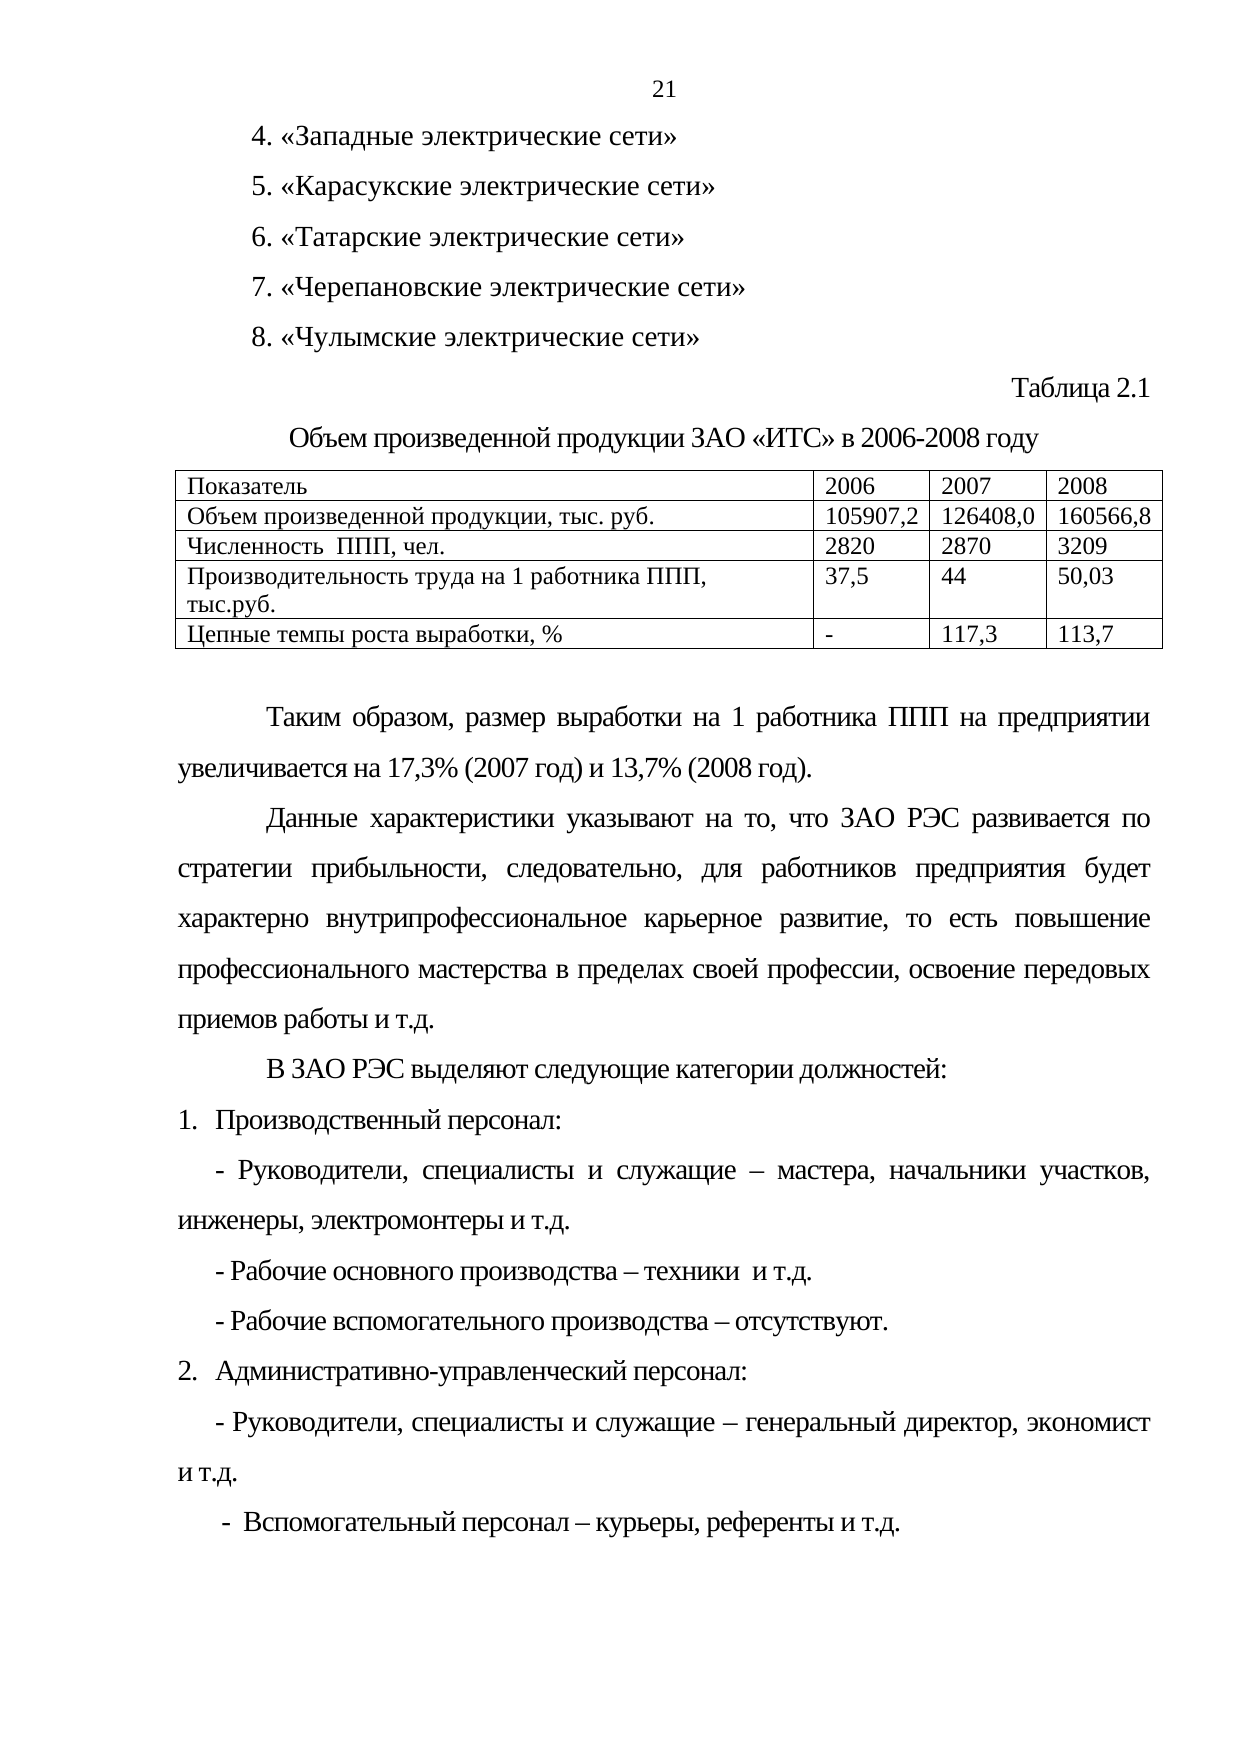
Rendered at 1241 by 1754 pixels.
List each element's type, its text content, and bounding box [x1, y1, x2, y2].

text 6. «Татарские электрические сети» [177, 219, 1152, 252]
table_header 2006 [814, 471, 929, 500]
table_cell 117,3 [930, 619, 1046, 648]
text В ЗАО РЭС выделяют следующие категории должностей: [177, 1052, 1152, 1085]
text 5. «Карасукские электрические сети» [177, 168, 1152, 202]
table_cell 44 [930, 561, 1046, 618]
table_cell - [814, 619, 929, 648]
text - Руководители, специалисты и служащие – генеральный директор, экономист и т.д. [177, 1404, 1152, 1488]
table_cell 105907,2 [814, 501, 929, 530]
table_header 2007 [930, 471, 1046, 500]
table_cell 160566,8 [1047, 501, 1162, 530]
text 4. «Западные электрические сети» [177, 118, 1152, 152]
table_cell Цепные темпы роста выработки, % [176, 619, 813, 648]
table_cell Численность ППП, чел. [176, 531, 813, 560]
table_cell 113,7 [1047, 619, 1162, 648]
list Административно-управленческий персонал: [177, 1353, 1152, 1387]
table_header Показатель [176, 471, 813, 500]
text Таблица 2.1 [177, 370, 1152, 403]
text 7. «Черепановские электрические сети» [177, 269, 1152, 303]
text - Вспомогательный персонал – курьеры, референты и т.д. [177, 1504, 1152, 1538]
text - Рабочие основного производства – техники и т.д. [177, 1253, 1152, 1286]
text - Руководители, специалисты и служащие – мастера, начальники участков, инженеры, электромонтеры и т.д. [177, 1152, 1152, 1236]
text Данные характеристики указывают на то, что ЗАО РЭС развивается по стратегии прибыльности, следовательно, для работников предприятия будет характерно внутрипрофессиональное карьерное развитие, то есть повышение профессионального мастерства в пределах своей профессии, освоение передовых приемов работы и т.д. [177, 800, 1152, 1035]
table_cell 2870 [930, 531, 1046, 560]
table_cell 50,03 [1047, 561, 1162, 618]
text 8. «Чулымские электрические сети» [177, 319, 1152, 353]
table_cell Объем произведенной продукции, тыс. руб. [176, 501, 813, 530]
text - Рабочие вспомогательного производства – отсутствуют. [177, 1303, 1152, 1337]
table_cell Производительность труда на 1 работника ППП, тыс.руб. [176, 561, 813, 618]
list Производственный персонал: [177, 1102, 1152, 1135]
table_header 2008 [1047, 471, 1162, 500]
table_cell 2820 [814, 531, 929, 560]
table_cell 37,5 [814, 561, 929, 618]
text Таким образом, размер выработки на 1 работника ППП на предприятии увеличивается на 17,3% (2007 год) и 13,7% (2008 год). [177, 699, 1152, 783]
table_cell 126408,0 [930, 501, 1046, 530]
table_cell 3209 [1047, 531, 1162, 560]
text Объем произведенной продукции ЗАО «ИТС» в 2006-2008 году [177, 420, 1152, 453]
